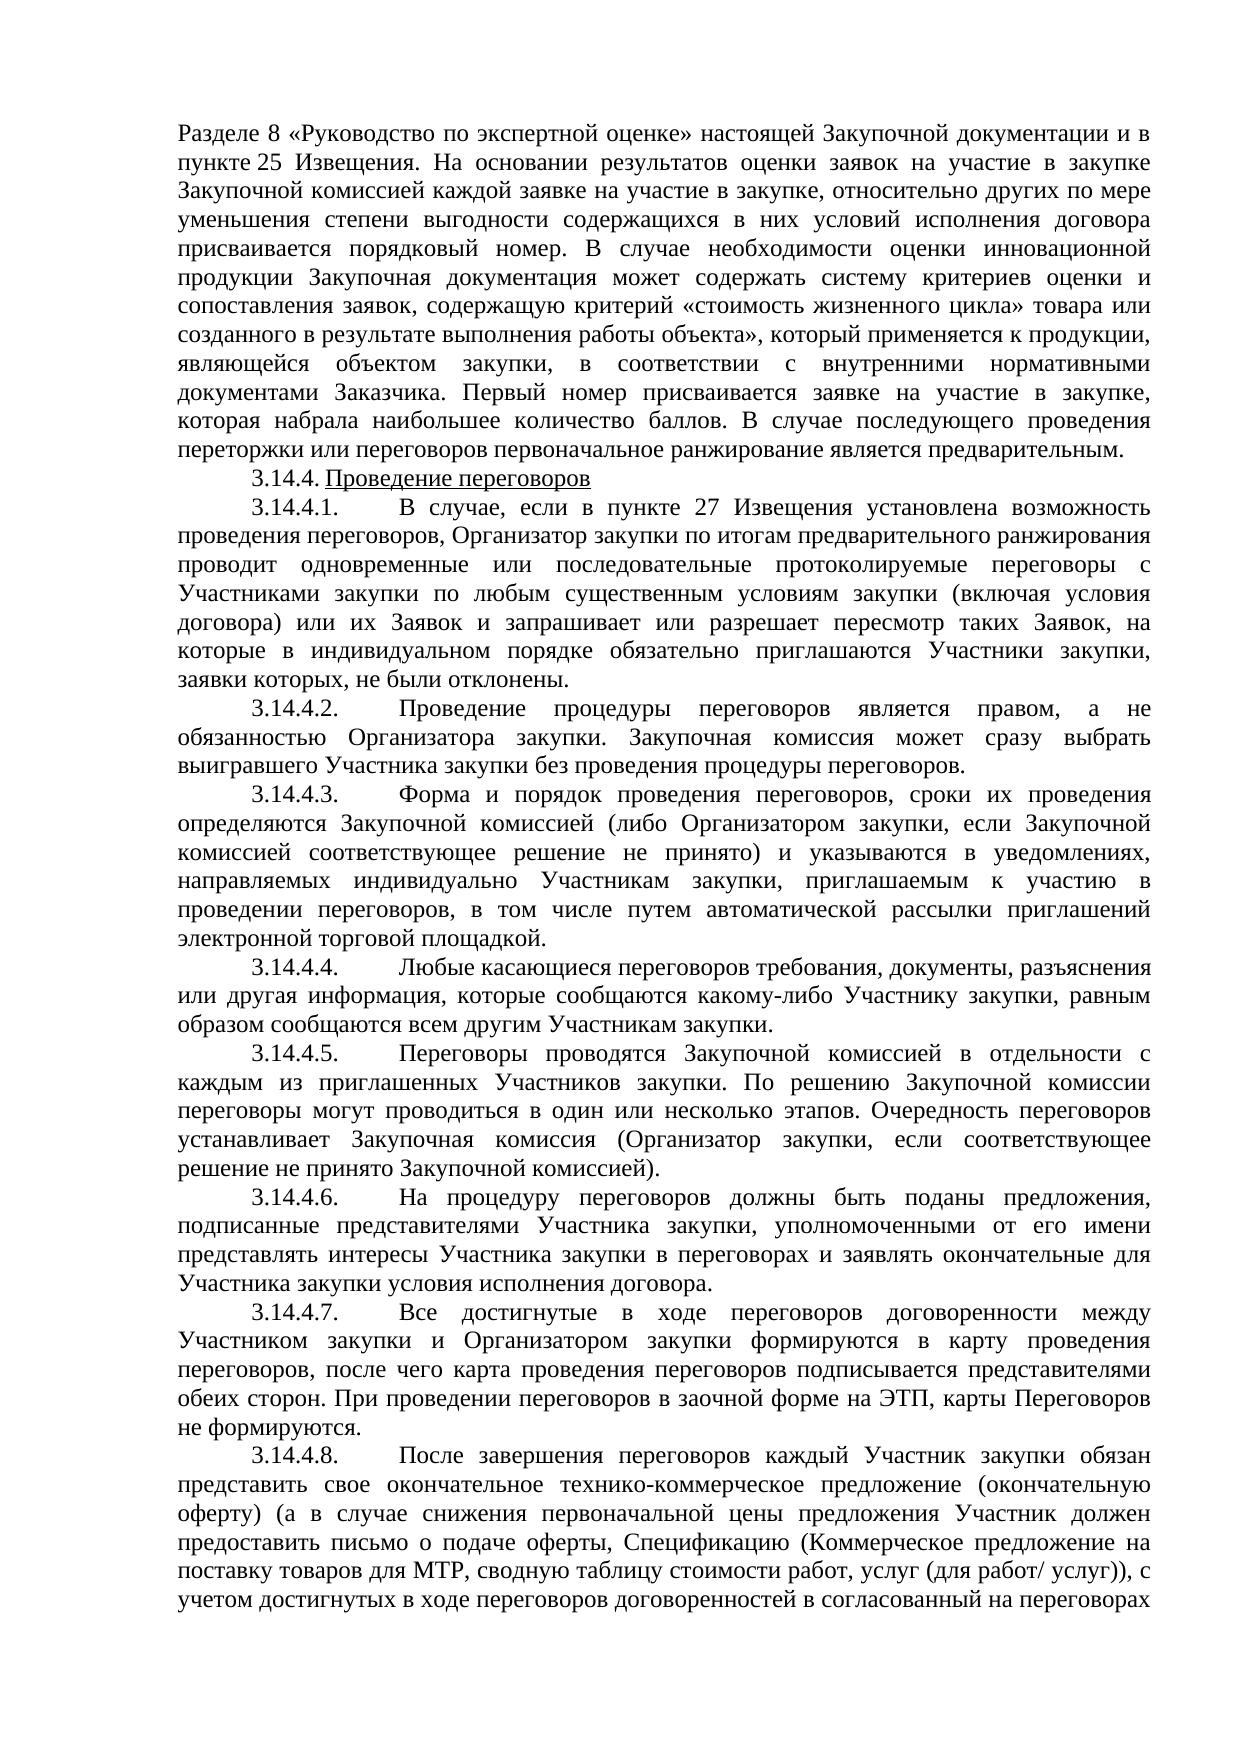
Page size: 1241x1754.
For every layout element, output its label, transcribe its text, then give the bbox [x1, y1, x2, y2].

list Проведение переговоров [177, 463, 1152, 492]
list Любые касающиеся переговоров требования, документы, разъяснения или другая информация, которые сообщаются какому-либо Участнику закупки, равным образом сообщаются всем другим Участникам закупки. [177, 952, 1152, 1038]
list Переговоры проводятся Закупочной комиссией в отдельности с каждым из приглашенных Участников закупки. По решению Закупочной комиссии переговоры могут проводиться в один или несколько этапов. Очередность переговоров устанавливает Закупочная комиссия (Организатор закупки, если соответствующее решение не принято Закупочной комиссией). [177, 1038, 1152, 1182]
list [177, 118, 1152, 463]
list В случае, если в пункте 27 Извещения установлена возможность проведения переговоров, Организатор закупки по итогам предварительного ранжирования проводит одновременные или последовательные протоколируемые переговоры с Участниками закупки по любым существенным условиям закупки (включая условия договора) или их Заявок и запрашивает или разрешает пересмотр таких Заявок, на которые в индивидуальном порядке обязательно приглашаются Участники закупки, заявки которых, не были отклонены. [177, 492, 1152, 693]
list Проведение процедуры переговоров является правом, а не обязанностью Организатора закупки. Закупочная комиссия может сразу выбрать выигравшего Участника закупки без проведения процедуры переговоров. [177, 693, 1152, 779]
list На процедуру переговоров должны быть поданы предложения, подписанные представителями Участника закупки, уполномоченными от его имени представлять интересы Участника закупки в переговорах и заявлять окончательные для Участника закупки условия исполнения договора. [177, 1182, 1152, 1297]
list Все достигнутые в ходе переговоров договоренности между Участником закупки и Организатором закупки формируются в карту проведения переговоров, после чего карта проведения переговоров подписывается представителями обеих сторон. При проведении переговоров в заочной форме на ЭТП, карты Переговоров не формируются. [177, 1297, 1152, 1441]
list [177, 1441, 1152, 1613]
list Форма и порядок проведения переговоров, сроки их проведения определяются Закупочной комиссией (либо Организатором закупки, если Закупочной комиссией соответствующее решение не принято) и указываются в уведомлениях, направляемых индивидуально Участникам закупки, приглашаемым к участию в проведении переговоров, в том числе путем автоматической рассылки приглашений электронной торговой площадкой. [177, 779, 1152, 952]
